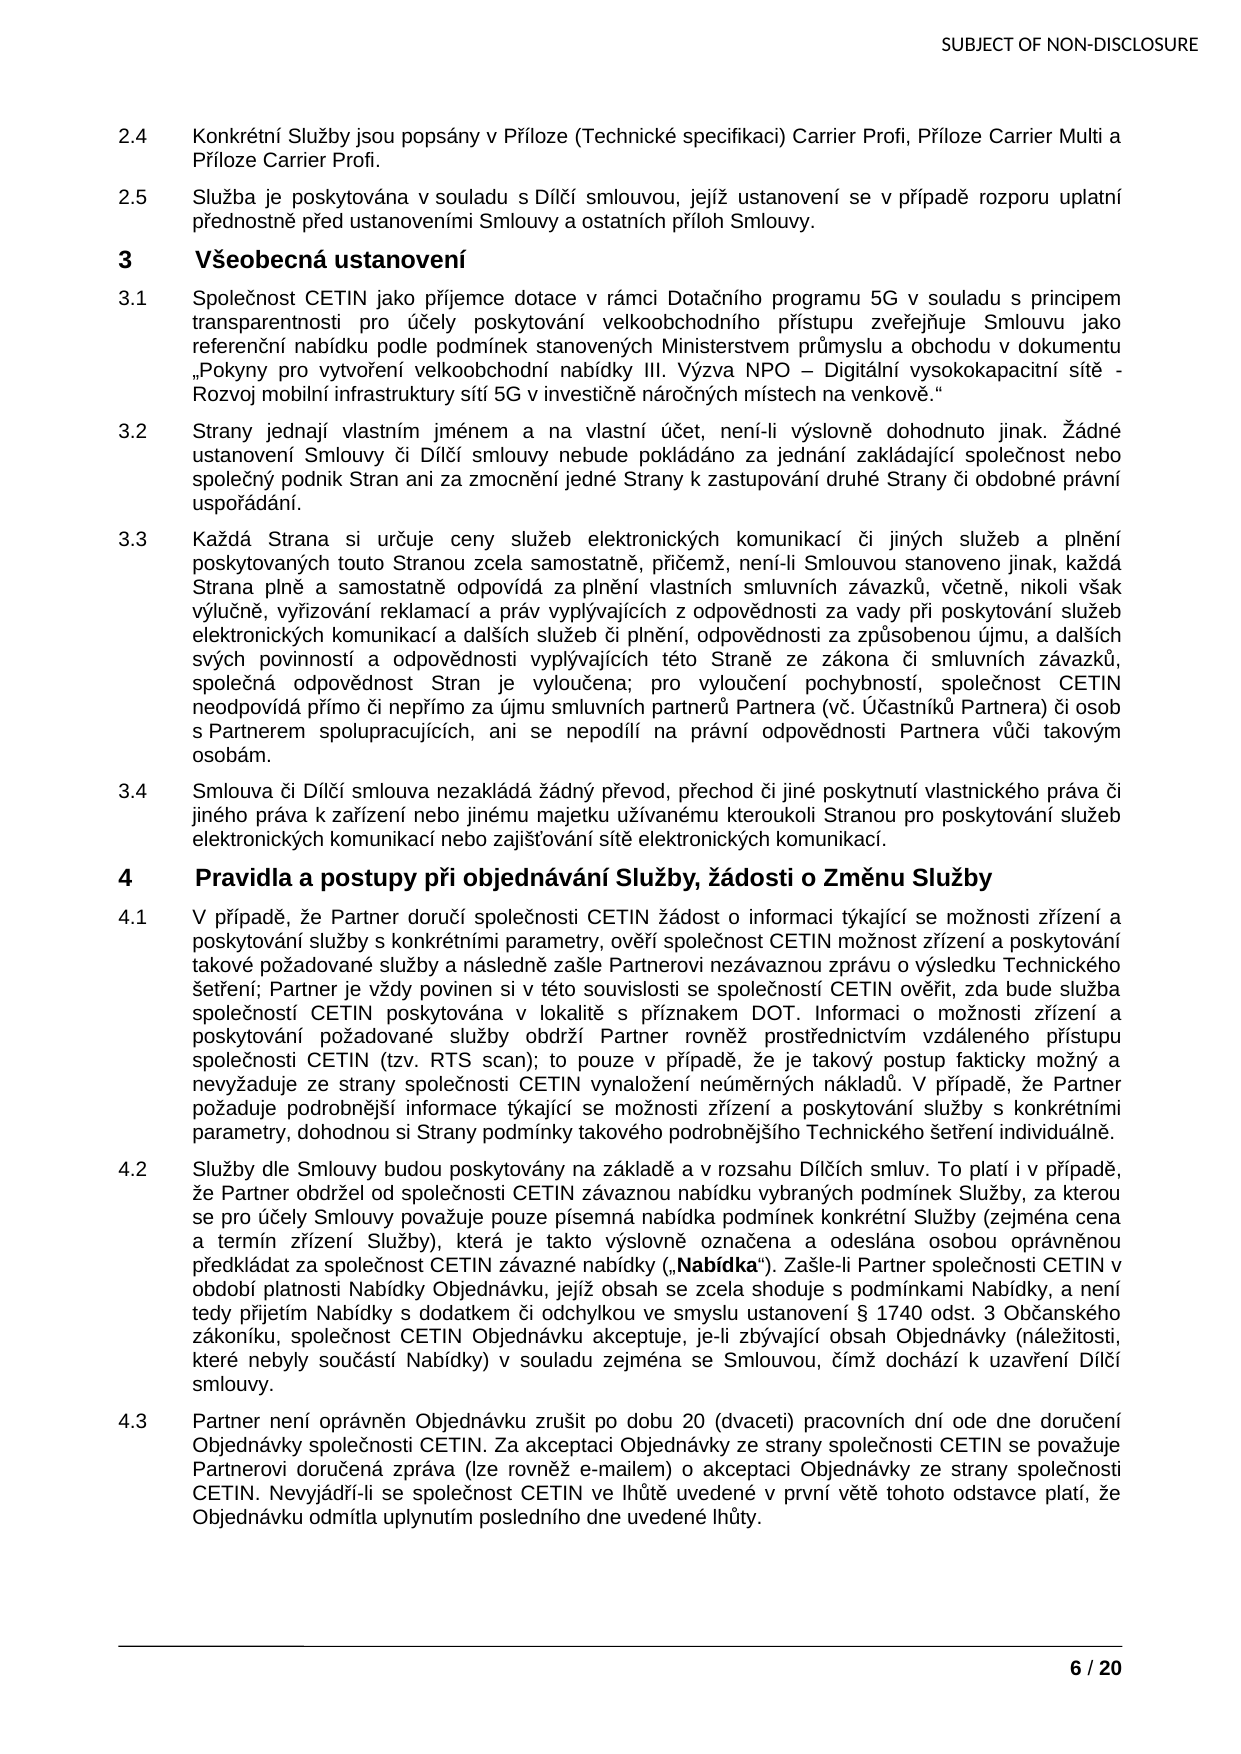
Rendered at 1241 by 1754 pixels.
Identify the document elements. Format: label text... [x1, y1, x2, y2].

text Společnost CETIN jako příjemce dotace v rámci Dotačního programu 5G v souladu s principem transparentnosti pro účely poskytování velkoobchodního přístupu zveřejňuje Smlouvu jako referenční nabídku podle podmínek stanovených Ministerstvem průmyslu a obchodu v dokumentu „Pokyny pro vytvoření velkoobchodní nabídky III. Výzva NPO – Digitální vysokokapacitní sítě - Rozvoj mobilní infrastruktury sítí 5G v investičně náročných místech na venkově.“ [118, 286, 1122, 406]
text Smlouva či Dílčí smlouva nezakládá žádný převod, přechod či jiné poskytnutí vlastnického práva či jiného práva k zařízení nebo jinému majetku užívanému kteroukoli Stranou pro poskytování služeb elektronických komunikací nebo zajišťování sítě elektronických komunikací. [118, 779, 1122, 851]
text Konkrétní Služby jsou popsány v Příloze (Technické specifikaci) Carrier Profi, Příloze Carrier Multi a Příloze Carrier Profi. [118, 124, 1122, 172]
text Pravidla a postupy při objednávání Služby, žádosti o Změnu Služby [118, 863, 1122, 892]
text Služby dle Smlouvy budou poskytovány na základě a v rozsahu Dílčích smluv. To platí i v případě, že Partner obdržel od společnosti CETIN závaznou nabídku vybraných podmínek Služby, za kterou se pro účely Smlouvy považuje pouze písemná nabídka podmínek konkrétní Služby (zejména cena a termín zřízení Služby), která je takto výslovně označena a odeslána osobou oprávněnou předkládat za společnost CETIN závazné nabídky („Nabídka“). Zašle-li Partner společnosti CETIN v období platnosti Nabídky Objednávku, jejíž obsah se zcela shoduje s podmínkami Nabídky, a není tedy přijetím Nabídky s dodatkem či odchylkou ve smyslu ustanovení § 1740 odst. 3 Občanského zákoníku, společnost CETIN Objednávku akceptuje, je-li zbývající obsah Objednávky (náležitosti, které nebyly součástí Nabídky) v souladu zejména se Smlouvou, čímž dochází k uzavření Dílčí smlouvy. [118, 1157, 1122, 1396]
text Každá Strana si určuje ceny služeb elektronických komunikací či jiných služeb a plnění poskytovaných touto Stranou zcela samostatně, přičemž, není-li Smlouvou stanoveno jinak, každá Strana plně a samostatně odpovídá za plnění vlastních smluvních závazků, včetně, nikoli však výlučně, vyřizování reklamací a práv vyplývajících z odpovědnosti za vady při poskytování služeb elektronických komunikací a dalších služeb či plnění, odpovědnosti za způsobenou újmu, a dalších svých povinností a odpovědnosti vyplývajících této Straně ze zákona či smluvních závazků, společná odpovědnost Stran je vyloučena; pro vyloučení pochybností, společnost CETIN neodpovídá přímo či nepřímo za újmu smluvních partnerů Partnera (vč. Účastníků Partnera) či osob s Partnerem spolupracujících, ani se nepodílí na právní odpovědnosti Partnera vůči takovým osobám. [118, 527, 1122, 766]
text V případě, že Partner doručí společnosti CETIN žádost o informaci týkající se možnosti zřízení a poskytování služby s konkrétními parametry, ověří společnost CETIN možnost zřízení a poskytování takové požadované služby a následně zašle Partnerovi nezávaznou zprávu o výsledku Technického šetření; Partner je vždy povinen si v této souvislosti se společností CETIN ověřit, zda bude služba společností CETIN poskytována v lokalitě s příznakem DOT. Informaci o možnosti zřízení a poskytování požadované služby obdrží Partner rovněž prostřednictvím vzdáleného přístupu společnosti CETIN (tzv. RTS scan); to pouze v případě, že je takový postup fakticky možný a nevyžaduje ze strany společnosti CETIN vynaložení neúměrných nákladů. V případě, že Partner požaduje podrobnější informace týkající se možnosti zřízení a poskytování služby s konkrétními parametry, dohodnou si Strany podmínky takového podrobnějšího Technického šetření individuálně. [118, 904, 1122, 1144]
text Všeobecná ustanovení [118, 245, 1122, 274]
text Strany jednají vlastním jménem a na vlastní účet, není-li výslovně dohodnuto jinak. Žádné ustanovení Smlouvy či Dílčí smlouvy nebude pokládáno za jednání zakládající společnost nebo společný podnik Stran ani za zmocnění jedné Strany k zastupování druhé Strany či obdobné právní uspořádání. [118, 418, 1122, 514]
text Partner není oprávněn Objednávku zrušit po dobu 20 (dvaceti) pracovních dní ode dne doručení Objednávky společnosti CETIN. Za akceptaci Objednávky ze strany společnosti CETIN se považuje Partnerovi doručená zpráva (lze rovněž e-mailem) o akceptaci Objednávky ze strany společnosti CETIN. Nevyjádří-li se společnost CETIN ve lhůtě uvedené v první větě tohoto odstavce platí, že Objednávku odmítla uplynutím posledního dne uvedené lhůty. [118, 1409, 1122, 1528]
text Služba je poskytována v souladu s Dílčí smlouvou, jejíž ustanovení se v případě rozporu uplatní přednostně před ustanoveními Smlouvy a ostatních příloh Smlouvy. [118, 184, 1122, 232]
